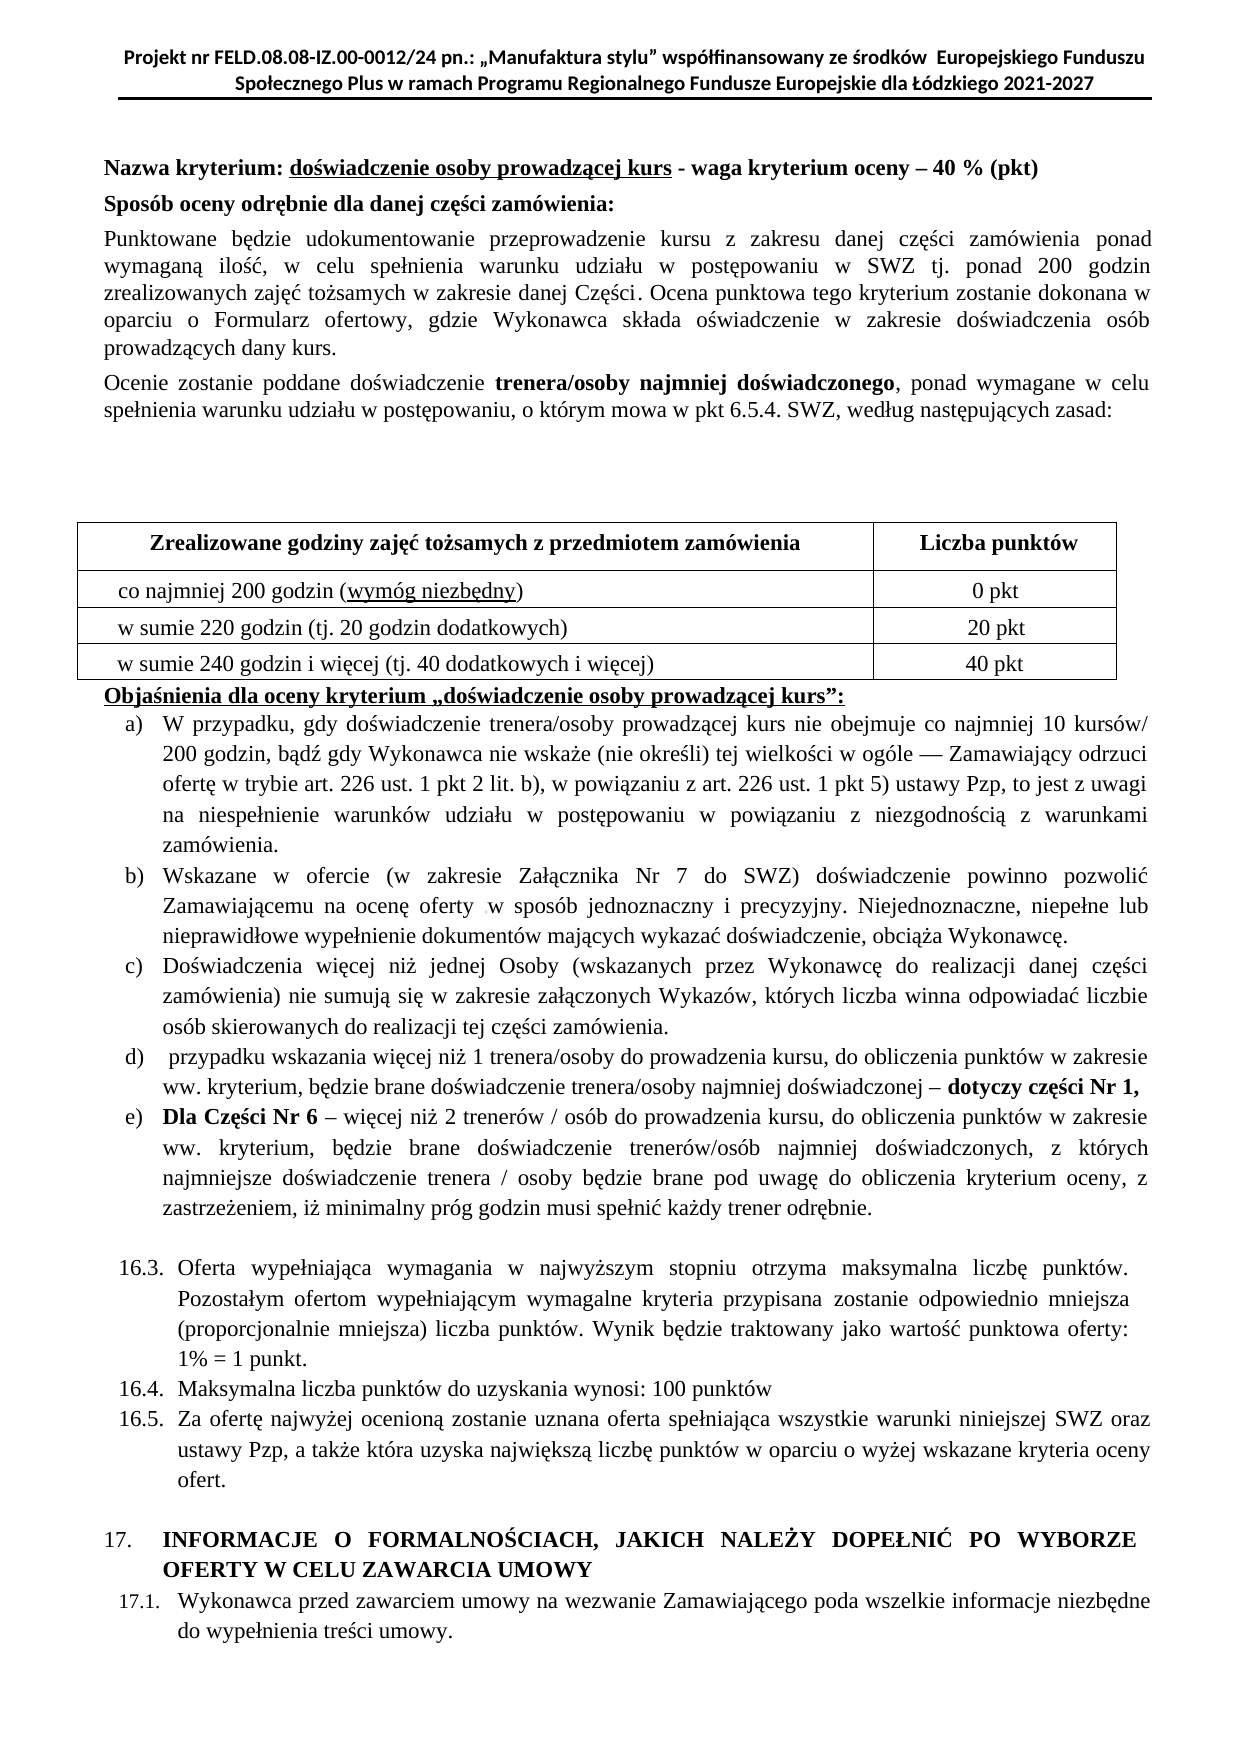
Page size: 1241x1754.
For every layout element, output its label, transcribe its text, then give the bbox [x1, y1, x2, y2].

table_cell co najmniej 200 godzin (wymóg niezbędny) [78, 571, 873, 607]
table_cell w sumie 220 godzin (tj. 20 godzin dodatkowych) [78, 608, 873, 643]
list INFORMACJE O FORMALNOŚCIACH, JAKICH NALEŻY DOPEŁNIĆ PO WYBORZE OFERTY W CELU ZAWARCIA UMOWY [103, 1526, 1138, 1583]
text Nazwa kryterium: doświadczenie osoby prowadzącej kurs - waga kryterium oceny – 40 % (pkt) [103, 154, 1152, 181]
table_header Zrealizowane godziny zajęć tożsamych z przedmiotem zamówienia [78, 523, 873, 570]
table_cell 0 pkt [874, 571, 1116, 607]
list przypadku wskazania więcej niż 1 trenera/osoby do prowadzenia kursu, do obliczenia punktów w zakresie ww. kryterium, będzie brane doświadczenie trenera/osoby najmniej doświadczonej – dotyczy części Nr 1, [125, 1043, 1150, 1099]
list Za ofertę najwyżej ocenioną zostanie uznana oferta spełniająca wszystkie warunki niniejszej SWZ oraz ustawy Pzp, a także która uzyska największą liczbę punktów w oparciu o wyżej wskazane kryteria oceny ofert. [118, 1405, 1152, 1492]
list Wskazane w ofercie (w zakresie Załącznika Nr 7 do SWZ) doświadczenie powinno pozwolić Zamawiającemu na ocenę oferty w sposób jednoznaczny i precyzyjny. Niejednoznaczne, niepełne lub nieprawidłowe wypełnienie dokumentów mających wykazać doświadczenie, obciąża Wykonawcę. [125, 862, 1150, 948]
list Wykonawca przed zawarciem umowy na wezwanie Zamawiającego poda wszelkie informacje niezbędne do wypełnienia treści umowy. [118, 1587, 1152, 1643]
text Punktowane będzie udokumentowanie przeprowadzenie kursu z zakresu danej części zamówienia ponad wymaganą ilość, w celu spełnienia warunku udziału w postępowaniu w SWZ tj. ponad 200 godzin zrealizowanych zajęć tożsamych w zakresie danej Części. Ocena punktowa tego kryterium zostanie dokonana w oparciu o Formularz ofertowy, gdzie Wykonawca składa oświadczenie w zakresie doświadczenia osób prowadzących dany kurs. [103, 225, 1152, 360]
text Sposób oceny odrębnie dla danej części zamówienia: [103, 190, 1152, 216]
table_header Liczba punktów [874, 523, 1116, 570]
list Maksymalna liczba punktów do uzyskania wynosi: 100 punktów [118, 1375, 1152, 1402]
list W przypadku, gdy doświadczenie trenera/osoby prowadzącej kurs nie obejmuje co najmniej 10 kursów/ 200 godzin, bądź gdy Wykonawca nie wskaże (nie określi) tej wielkości w ogóle — Zamawiający odrzuci ofertę w trybie art. 226 ust. 1 pkt 2 lit. b), w powiązaniu z art. 226 ust. 1 pkt 5) ustawy Pzp, to jest z uwagi na niespełnienie warunków udziału w postępowaniu w powiązaniu z niezgodnością z warunkami zamówienia. [125, 710, 1150, 857]
list Dla Części Nr 6 – więcej niż 2 trenerów / osób do prowadzenia kursu, do obliczenia punktów w zakresie ww. kryterium, będzie brane doświadczenie trenerów/osób najmniej doświadczonych, z których najmniejsze doświadczenie trenera / osoby będzie brane pod uwagę do obliczenia kryterium oceny, z zastrzeżeniem, iż minimalny próg godzin musi spełnić każdy trener odrębnie. [125, 1103, 1150, 1220]
text Objaśnienia dla oceny kryterium „doświadczenie osoby prowadzącej kurs”: [103, 531, 1152, 708]
list Oferta wypełniająca wymagania w najwyższym stopniu otrzyma maksymalna liczbę punktów. Pozostałym ofertom wypełniającym wymagalne kryteria przypisana zostanie odpowiednio mniejsza (proporcjonalnie mniejsza) liczba punktów. Wynik będzie traktowany jako wartość punktowa oferty: 1% = 1 punkt. [118, 1254, 1130, 1371]
table_cell 20 pkt [874, 608, 1116, 643]
table_cell w sumie 240 godzin i więcej (tj. 40 dodatkowych i więcej) [78, 644, 873, 679]
text Ocenie zostanie poddane doświadczenie trenera/osoby najmniej doświadczonego, ponad wymagane w celu spełnienia warunku udziału w postępowaniu, o którym mowa w pkt 6.5.4. SWZ, według następujących zasad: [103, 369, 1150, 423]
list Doświadczenia więcej niż jednej Osoby (wskazanych przez Wykonawcę do realizacji danej części zamówienia) nie sumują się w zakresie załączonych Wykazów, których liczba winna odpowiadać liczbie osób skierowanych do realizacji tej części zamówienia. [125, 952, 1150, 1039]
table_cell 40 pkt [874, 644, 1116, 679]
